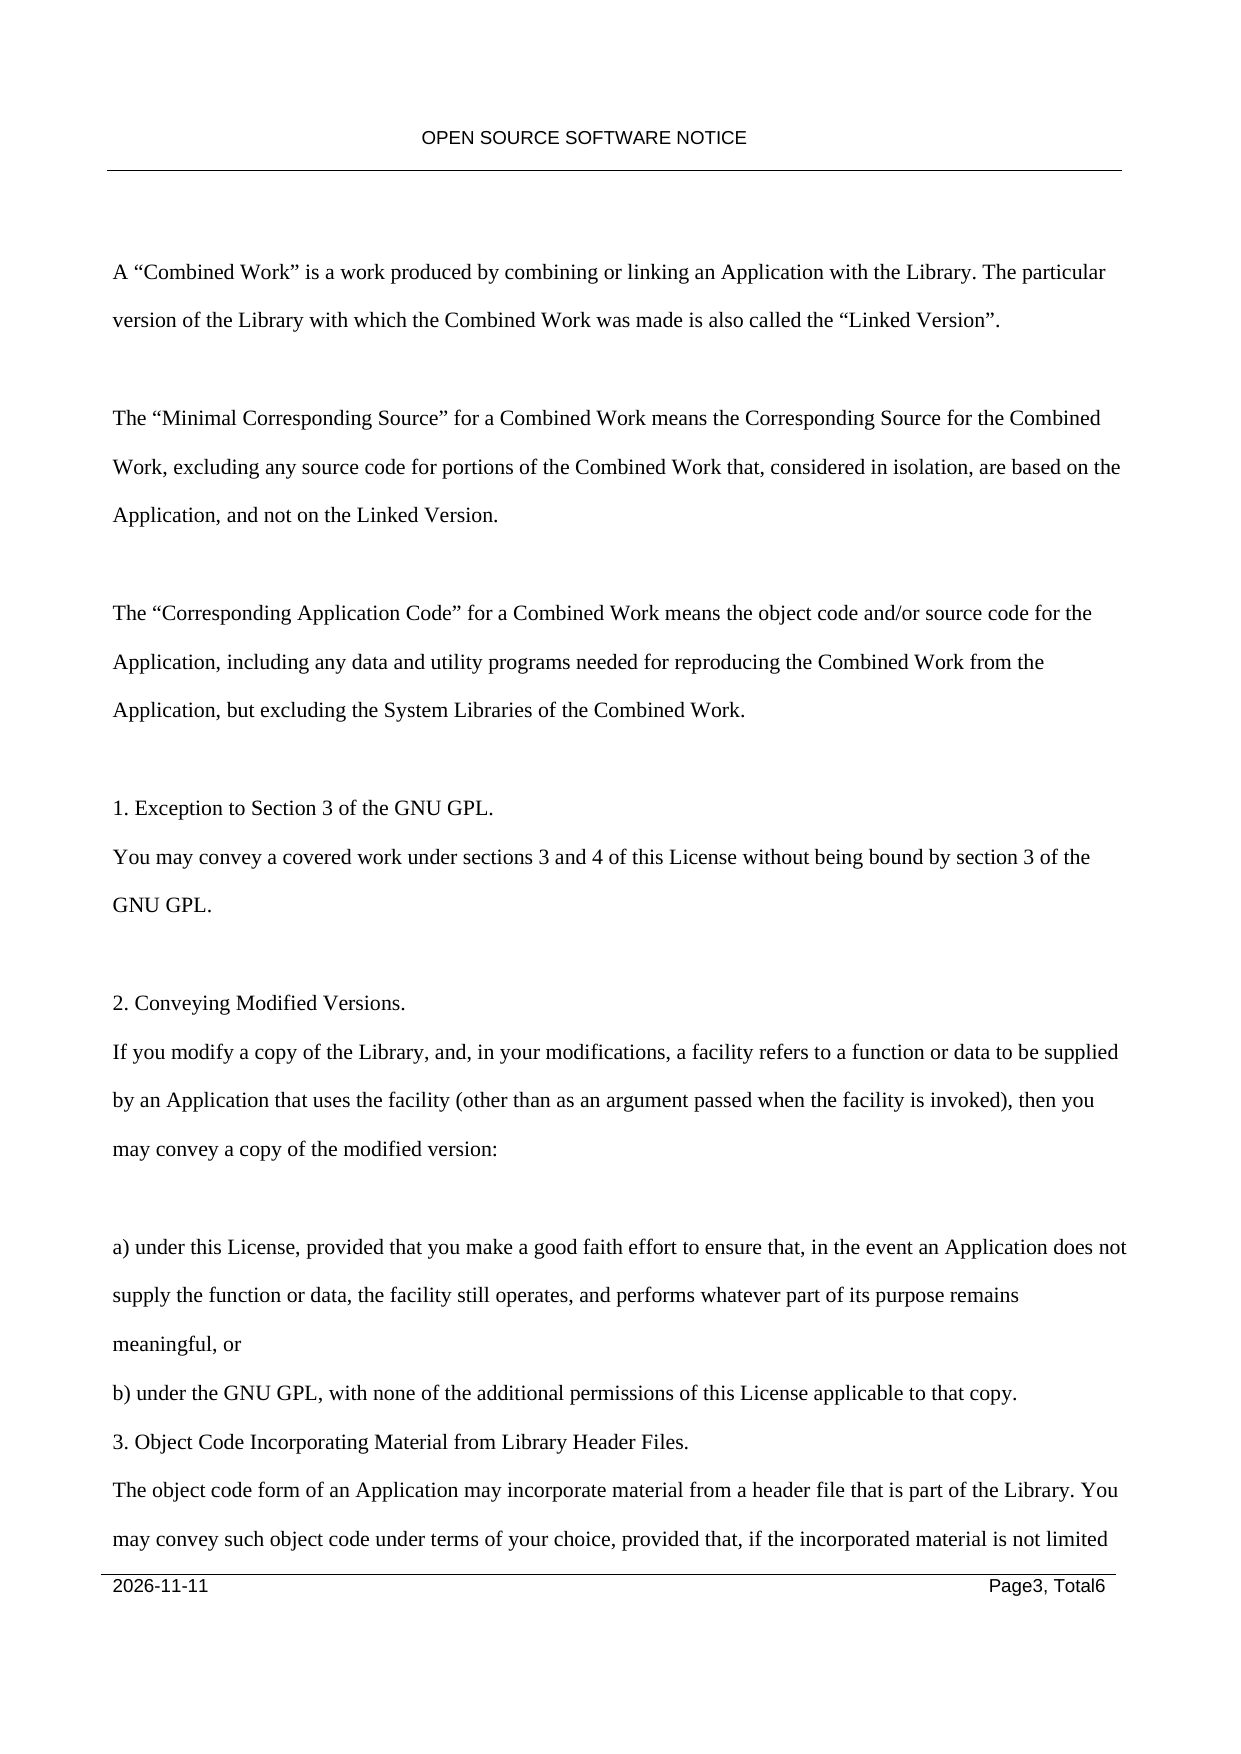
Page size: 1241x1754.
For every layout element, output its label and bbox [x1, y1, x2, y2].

text [112, 206, 1128, 1555]
